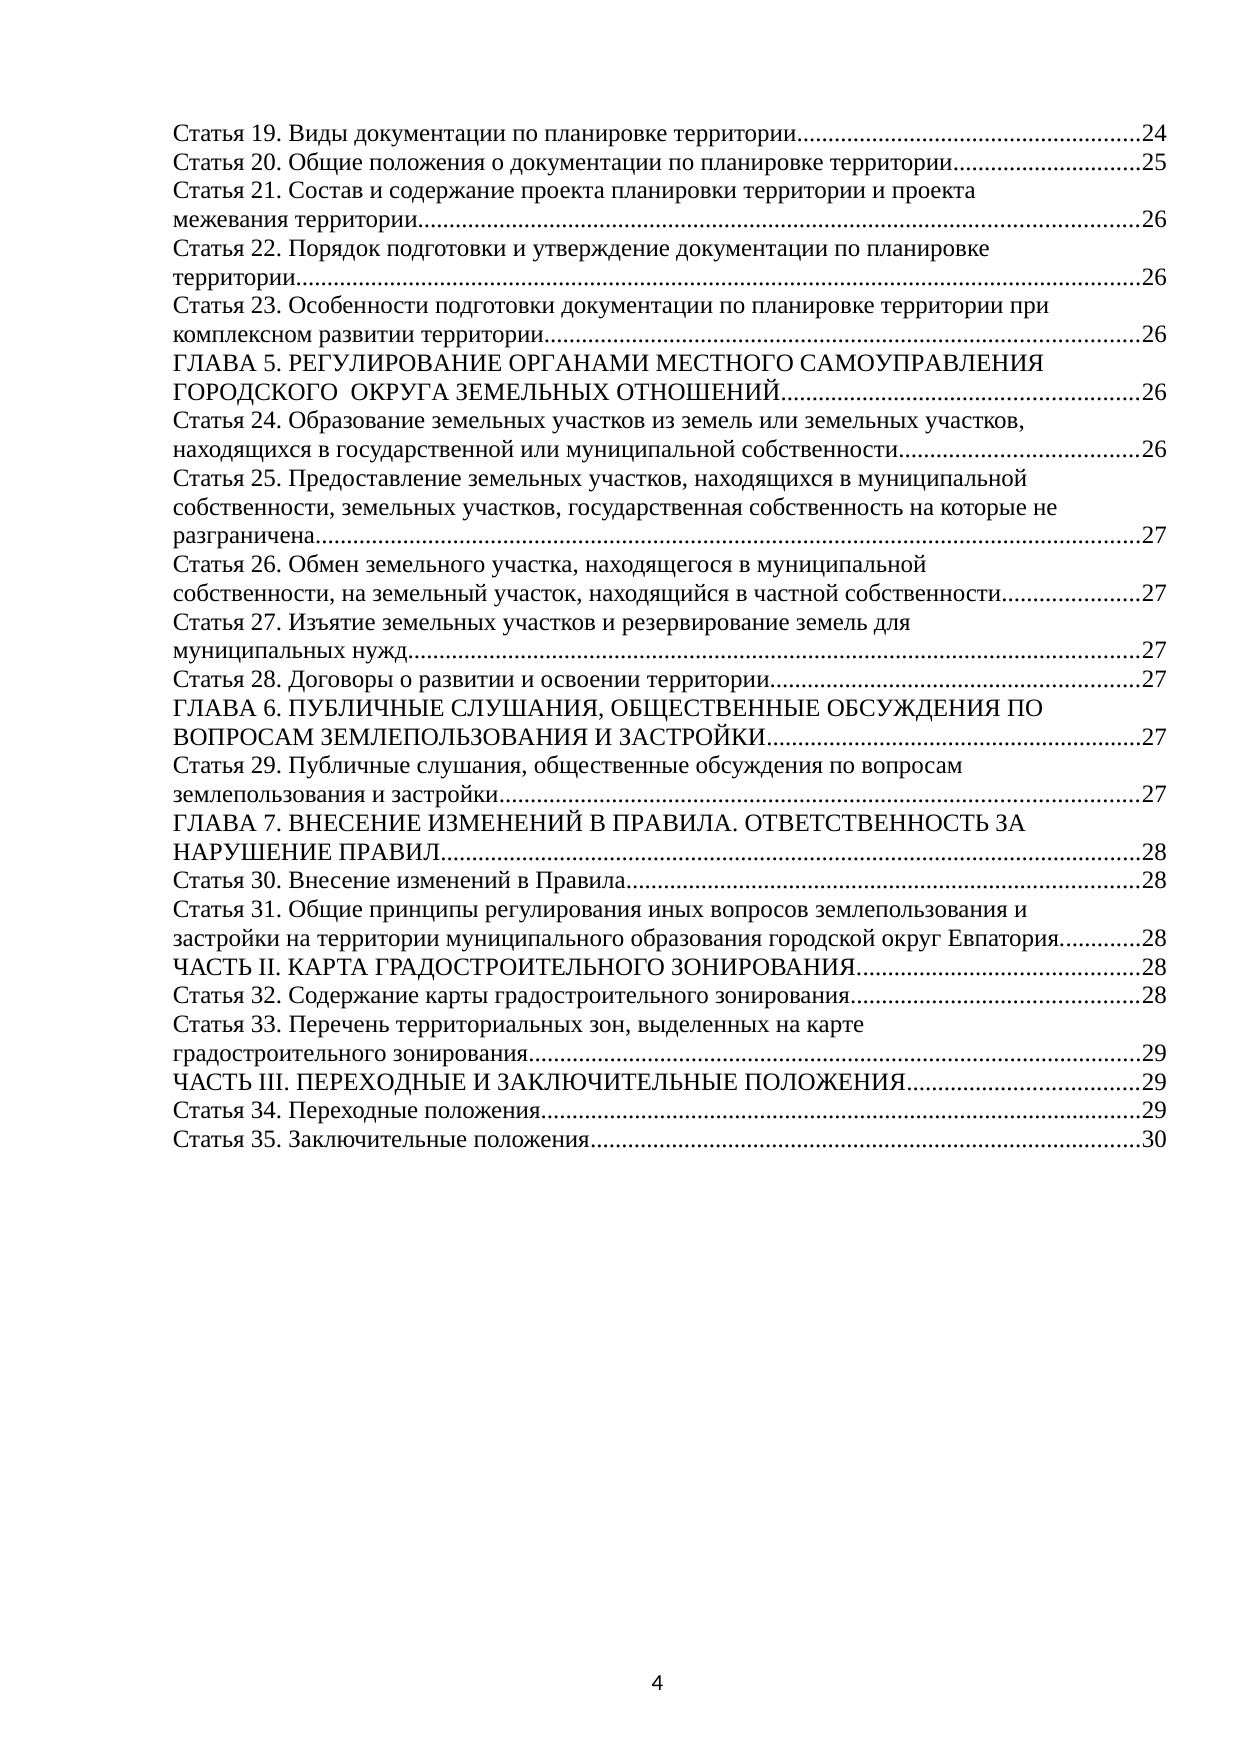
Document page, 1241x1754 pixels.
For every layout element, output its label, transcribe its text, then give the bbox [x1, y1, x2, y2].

text Статья 20. Общие положения о документации по планировке территории 25 [173, 147, 1078, 176]
text Статья 29. Публичные слушания, общественные обсуждения по вопросам землепользования и застройки 27 [173, 751, 1078, 808]
text Статья 22. Порядок подготовки и утверждение документации по планировке территории 26 [173, 233, 1078, 291]
text Статья 27. Изъятие земельных участков и резервирование земель для муниципальных нужд 27 [173, 607, 1078, 664]
text Статья 19. Виды документации по планировке территории 24 [173, 118, 1078, 147]
text Статья 31. Общие принципы регулирования иных вопросов землепользования и застройки на территории муниципального образования городской округ Евпатория. 28 [173, 894, 1078, 952]
text Статья 23. Особенности подготовки документации по планировке территории при комплексном развитии территории 26 [173, 291, 1078, 348]
text ГЛАВА 5. РЕГУЛИРОВАНИЕ ОРГАНАМИ МЕСТНОГО САМОУПРАВЛЕНИЯ ГОРОДСКОГО ОКРУГА ЗЕМЕЛЬНЫХ ОТНОШЕНИЙ 26 [173, 348, 1078, 406]
text Статья 24. Образование земельных участков из земель или земельных участков, находящихся в государственной или муниципальной собственности 26 [173, 406, 1078, 463]
text Статья 32. Содержание карты градостроительного зонирования 28 [173, 981, 1078, 1009]
text Статья 26. Обмен земельного участка, находящегося в муниципальной собственности, на земельный участок, находящийся в частной собственности 27 [173, 549, 1078, 607]
text Статья 34. Переходные положения 29 [173, 1096, 1078, 1124]
text Статья 33. Перечень территориальных зон, выделенных на карте градостроительного зонирования 29 [173, 1009, 1078, 1067]
text ГЛАВА 7. ВНЕСЕНИЕ ИЗМЕНЕНИЙ В ПРАВИЛА. ОТВЕТСТВЕННОСТЬ ЗА НАРУШЕНИЕ ПРАВИЛ 28 [173, 808, 1078, 866]
text Статья 35. Заключительные положения 30 [173, 1124, 1078, 1153]
text Статья 21. Состав и содержание проекта планировки территории и проекта межевания территории 26 [173, 176, 1078, 233]
text ЧАСТЬ II. КАРТА ГРАДОСТРОИТЕЛЬНОГО ЗОНИРОВАНИЯ. 28 [173, 952, 1078, 981]
text Статья 28. Договоры о развитии и освоении территории 27 [173, 664, 1078, 693]
text Статья 25. Предоставление земельных участков, находящихся в муниципальной собственности, земельных участков, государственная собственность на которые не разграничена 27 [173, 463, 1078, 549]
text ГЛАВА 6. ПУБЛИЧНЫЕ СЛУШАНИЯ, ОБЩЕСТВЕННЫЕ ОБСУЖДЕНИЯ ПО ВОПРОСАМ ЗЕМЛЕПОЛЬЗОВАНИЯ И ЗАСТРОЙКИ 27 [173, 693, 1078, 751]
text ЧАСТЬ III. ПЕРЕХОДНЫЕ И ЗАКЛЮЧИТЕЛЬНЫЕ ПОЛОЖЕНИЯ 29 [173, 1067, 1078, 1096]
text Статья 30. Внесение изменений в Правила 28 [173, 866, 1078, 894]
